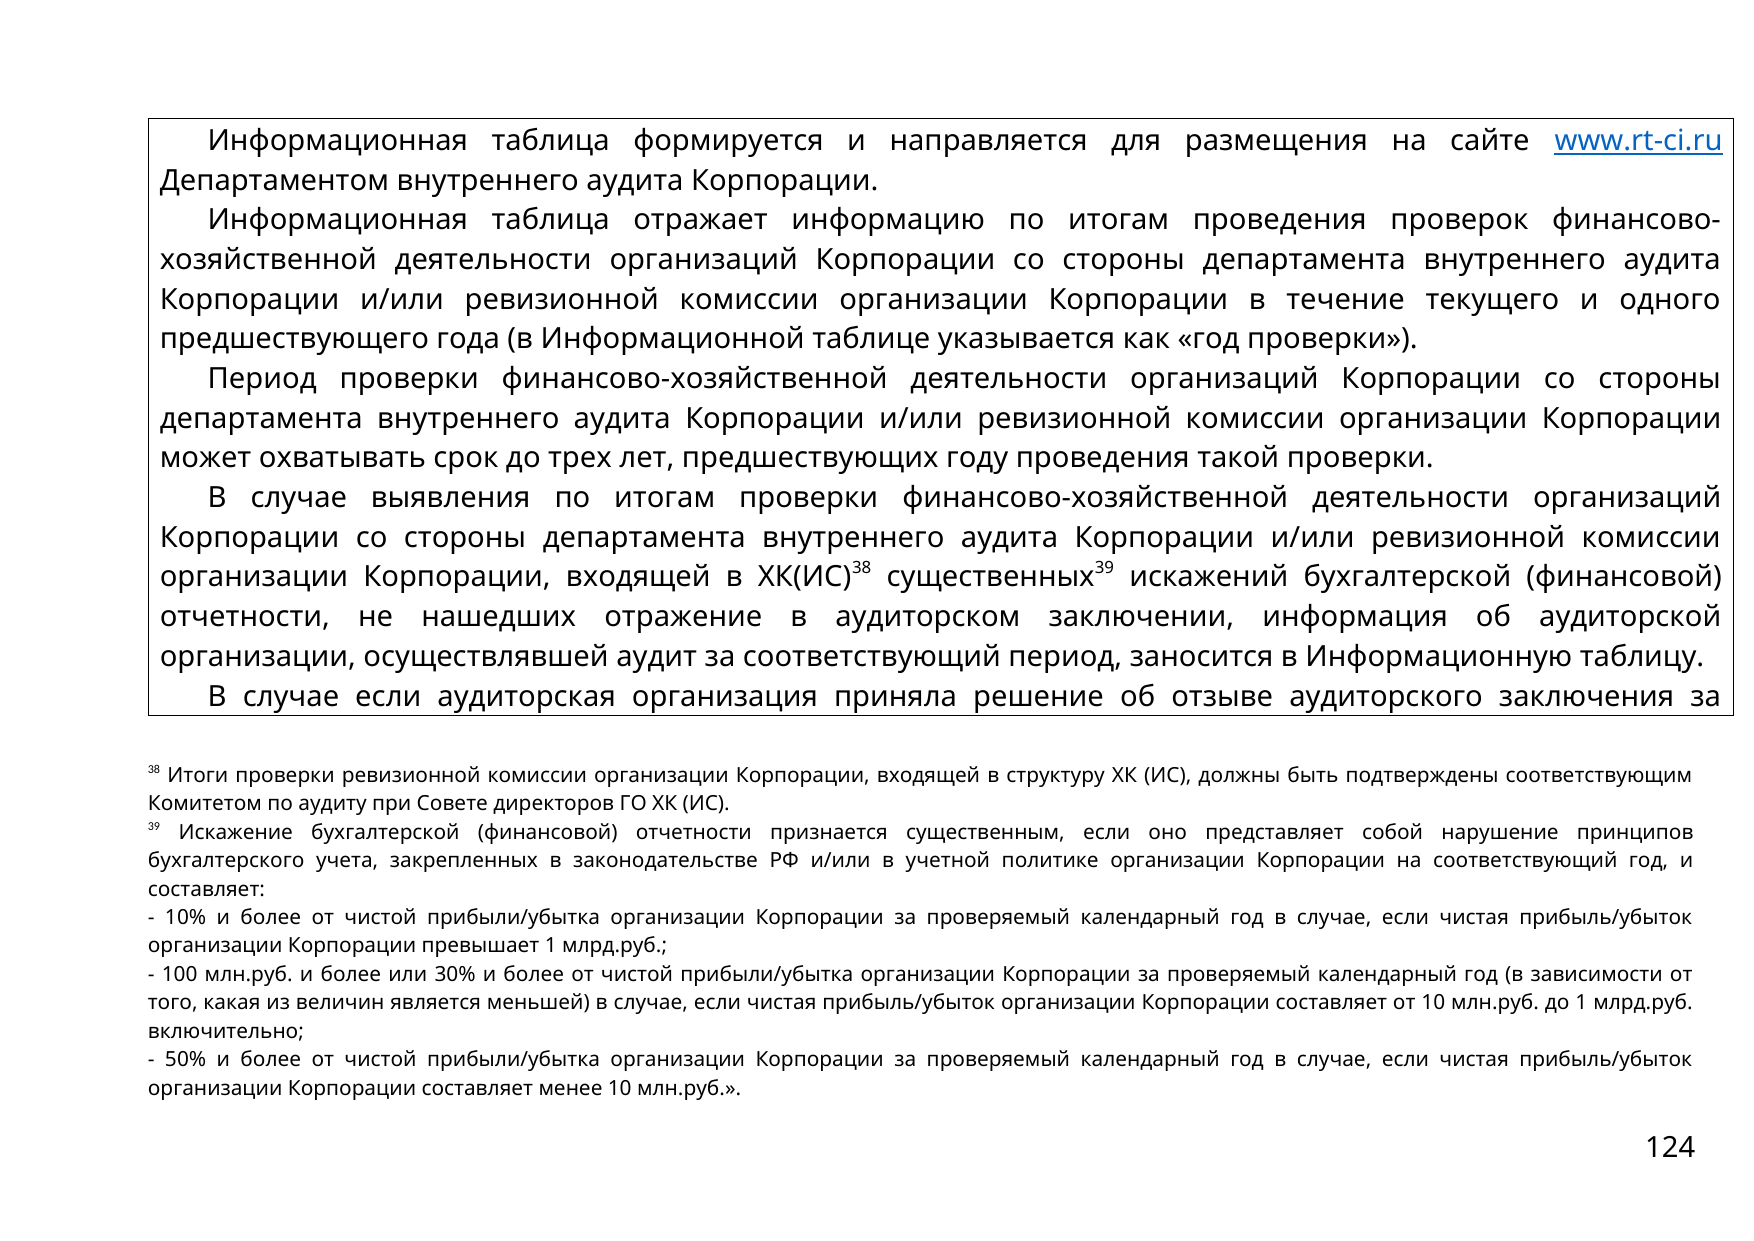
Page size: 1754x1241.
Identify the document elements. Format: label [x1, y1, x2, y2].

table_cell [149, 119, 1733, 714]
